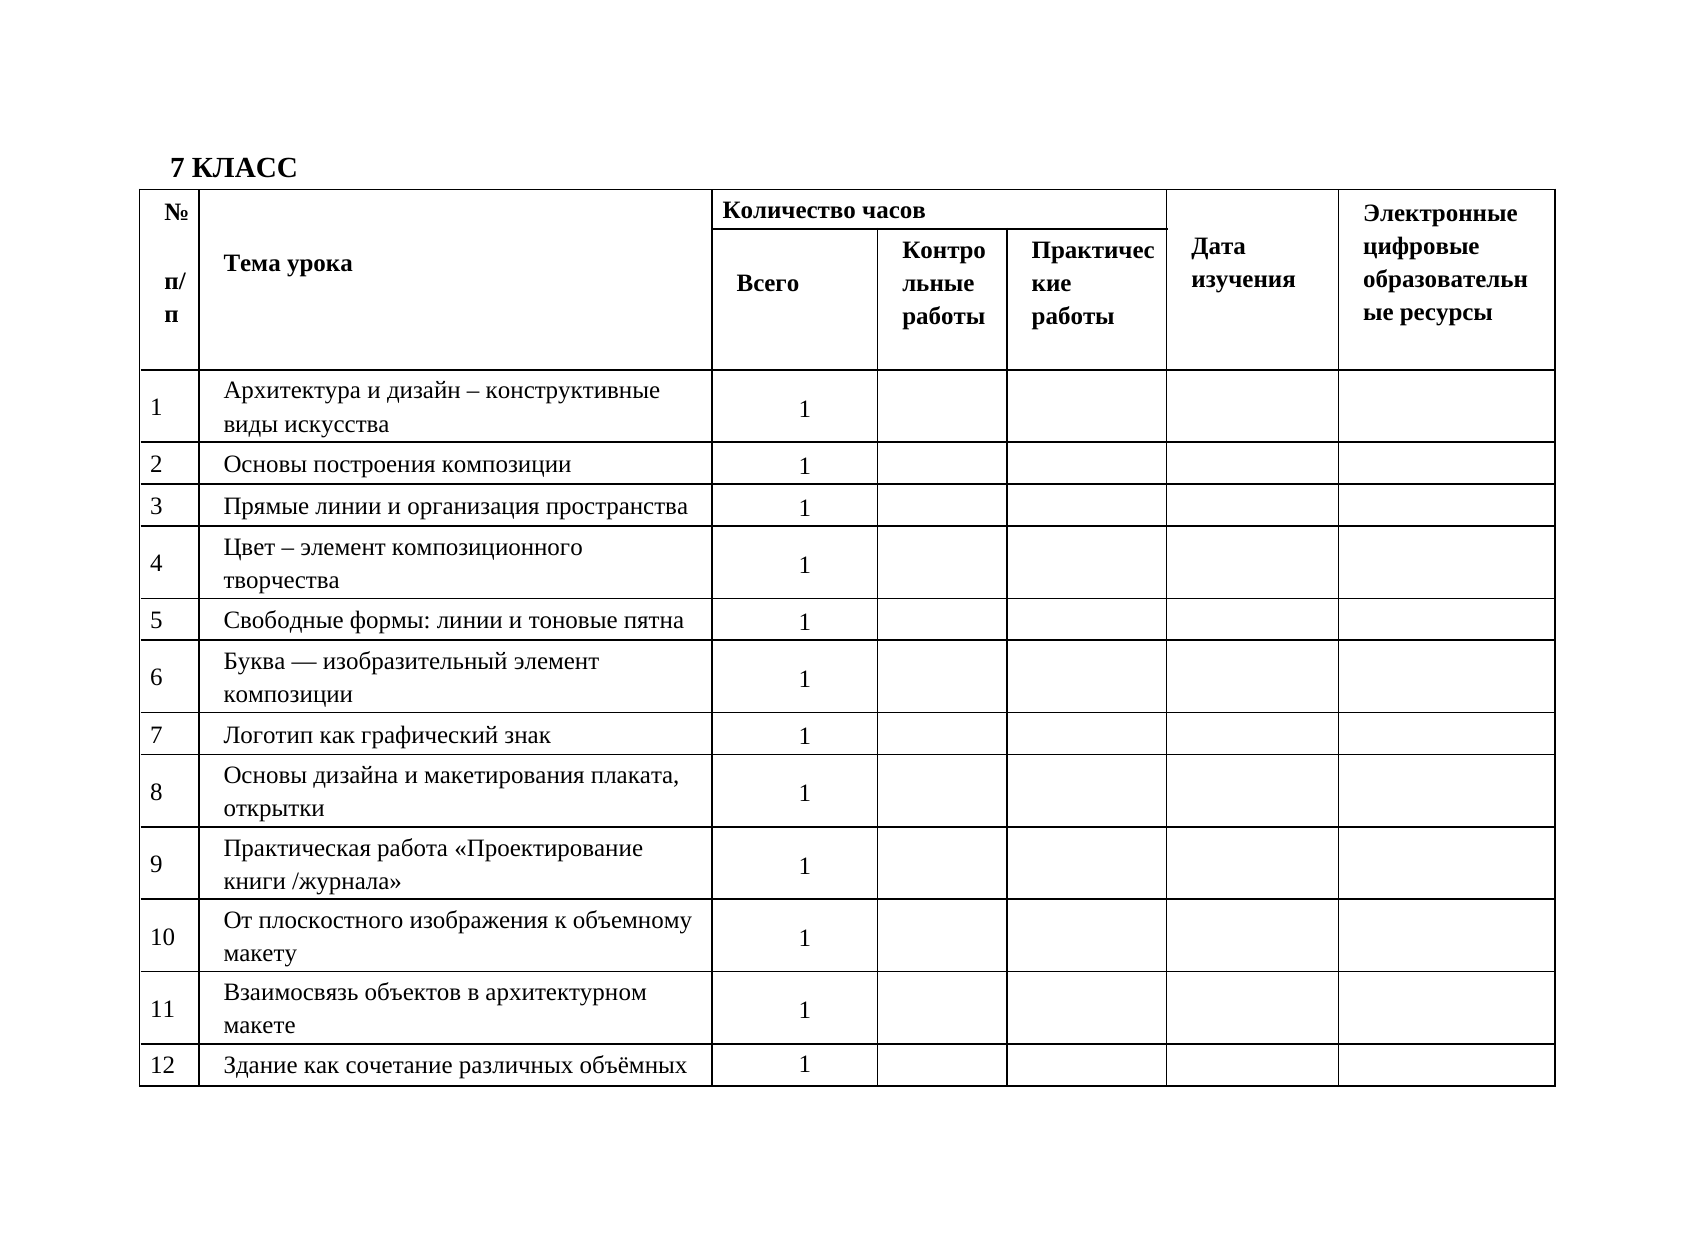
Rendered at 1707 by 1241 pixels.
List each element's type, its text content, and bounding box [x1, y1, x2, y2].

text 7 КЛАСС [162, 150, 1557, 183]
table_cell [878, 1045, 1006, 1085]
table_cell 1 [713, 828, 877, 898]
table_cell 1 [713, 713, 877, 753]
table_cell Прямые линии и организация пространства [200, 485, 711, 525]
table_cell [1008, 972, 1166, 1043]
table_cell Цвет – элемент композиционного творчества [200, 527, 711, 597]
table_cell [1008, 713, 1166, 753]
table_cell [1167, 972, 1338, 1043]
table_cell [1008, 485, 1166, 525]
table_cell [878, 755, 1006, 826]
table_cell [1008, 641, 1166, 712]
table_cell Буква — изобразительный элемент композиции [200, 641, 711, 712]
table_cell [1339, 828, 1554, 898]
table_cell [1167, 828, 1338, 898]
table_cell [1339, 641, 1554, 712]
table_cell [1008, 527, 1166, 597]
table_cell Основы построения композиции [200, 443, 711, 483]
table_cell [878, 527, 1006, 597]
table_cell 3 [140, 484, 198, 525]
table_cell Основы дизайна и макетирования плаката, открытки [200, 755, 711, 826]
table_cell 6 [140, 640, 198, 712]
table_cell 1 [140, 370, 198, 441]
table_header Электронные цифровые образовательные ресурсы [1339, 190, 1554, 369]
table_cell [878, 485, 1006, 525]
table_cell Всего [713, 230, 877, 369]
table_cell [1008, 755, 1166, 826]
table_cell [878, 713, 1006, 753]
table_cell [200, 1045, 711, 1085]
table_cell [1167, 371, 1338, 441]
table_cell [878, 828, 1006, 898]
table_cell [1339, 1045, 1554, 1085]
table_cell [1339, 527, 1554, 597]
table_cell 2 [140, 442, 198, 483]
table_cell [878, 599, 1006, 639]
table_cell 1 [713, 371, 877, 441]
table_cell [1339, 371, 1554, 441]
table_cell Свободные формы: линии и тоновые пятна [200, 599, 711, 639]
table_cell [1167, 755, 1338, 826]
table_cell [1008, 443, 1166, 483]
table_cell [1008, 371, 1166, 441]
table_cell 1 [713, 443, 877, 483]
table_header Тема урока [200, 190, 711, 369]
table_cell 1 [713, 527, 877, 597]
table_cell [878, 371, 1006, 441]
table_cell 11 [140, 972, 198, 1043]
table_header Количество часов [713, 190, 1166, 228]
table_cell [1339, 972, 1554, 1043]
table_cell [1339, 485, 1554, 525]
table_cell От плоскостного изображения к объемному макету [200, 900, 711, 971]
table_cell 12 [140, 1044, 198, 1085]
table_cell [1339, 900, 1554, 971]
table_cell [878, 641, 1006, 712]
table_cell 1 [713, 641, 877, 712]
table_cell 5 [140, 599, 198, 639]
table_cell Практическая работа «Проектирование книги /журнала» [200, 828, 711, 898]
table_cell [878, 972, 1006, 1043]
table_cell [1008, 1045, 1166, 1085]
table_cell Логотип как графический знак [200, 713, 711, 753]
table_cell 7 [140, 713, 198, 753]
table_cell 1 [713, 972, 877, 1043]
table_cell [1167, 900, 1338, 971]
table_cell Контрольные работы [878, 230, 1006, 369]
table_cell 1 [713, 1045, 877, 1085]
table_cell [1167, 713, 1338, 753]
table_cell 8 [140, 755, 198, 826]
table_header № п/п [140, 190, 198, 369]
table_cell [878, 443, 1006, 483]
table_cell 9 [140, 827, 198, 898]
table_cell [1167, 527, 1338, 597]
table_cell Архитектура и дизайн – конструктивные виды искусства [200, 371, 711, 441]
table_cell 4 [140, 526, 198, 597]
table_cell [1167, 1045, 1338, 1085]
table_cell Практические работы [1008, 230, 1166, 369]
table_cell [1339, 599, 1554, 639]
table_cell 1 [713, 485, 877, 525]
table_cell Взаимосвязь объектов в архитектурном макете [200, 972, 711, 1043]
table_cell [1008, 900, 1166, 971]
table_cell [1167, 599, 1338, 639]
table_cell [1339, 443, 1554, 483]
table_cell [1167, 443, 1338, 483]
table_cell 10 [140, 899, 198, 971]
table_cell 1 [713, 599, 877, 639]
table_cell [1339, 755, 1554, 826]
table_cell 1 [713, 755, 877, 826]
table_cell [1167, 641, 1338, 712]
table_cell [878, 900, 1006, 971]
table_cell [1339, 713, 1554, 753]
table_cell [1008, 828, 1166, 898]
table_cell 1 [713, 900, 877, 971]
table_header Дата изучения [1167, 190, 1338, 369]
table_cell [1167, 485, 1338, 525]
table_cell [1008, 599, 1166, 639]
